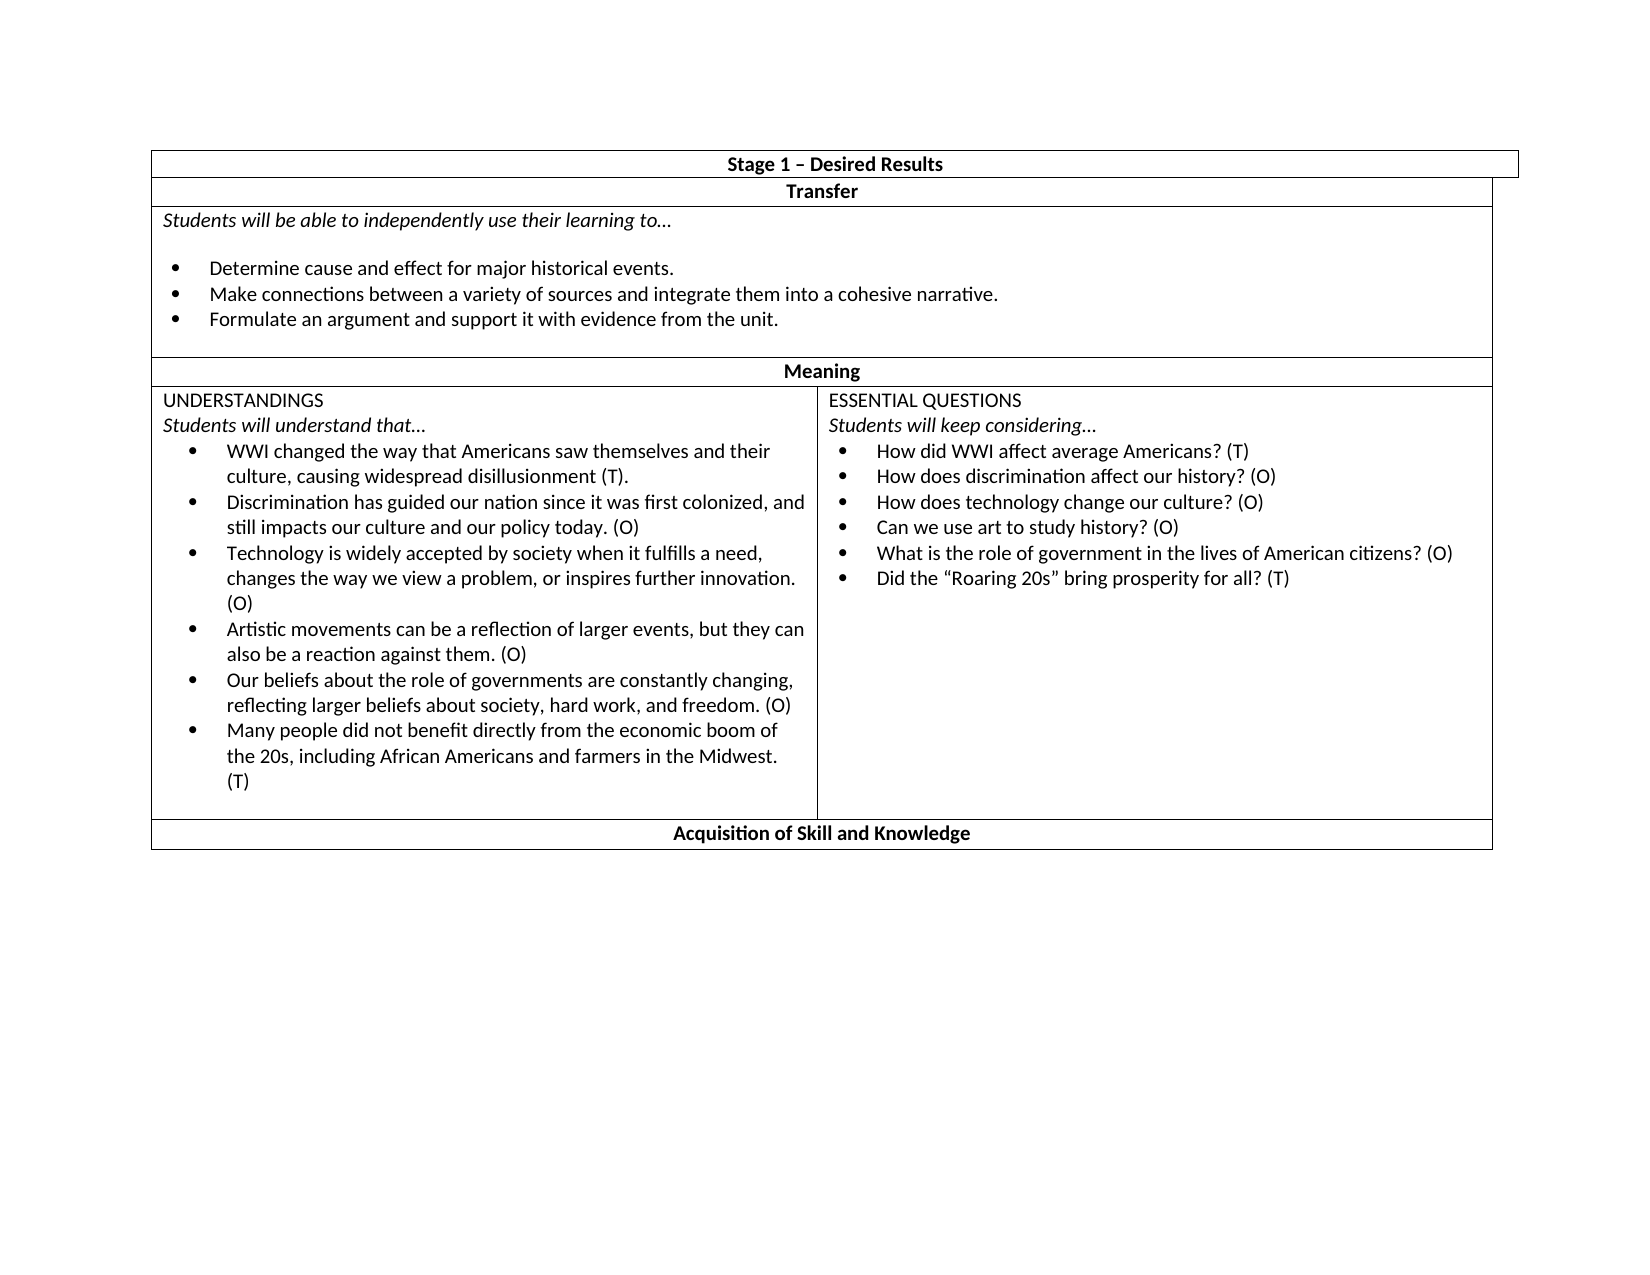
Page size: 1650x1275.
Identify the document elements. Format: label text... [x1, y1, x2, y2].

table_cell Students will be able to independently use their learning to… Determine cause and effect for major historical events. Make connections between a variety of sources and integrate them into a cohesive narrative. Formulate an argument and support it with evidence from the unit. [152, 207, 1492, 357]
table_cell Acquisition of Skill and Knowledge [152, 820, 1492, 848]
table_cell Meaning [152, 358, 1492, 386]
table_cell ESSENTIAL QUESTIONS Students will keep considering… How did WWI affect average Americans? (T) How does discrimination affect our history? (O) How does technology change our culture? (O) Can we use art to study history? (O) What is the role of government in the lives of American citizens? (O) Did the “Roaring 20s” bring prosperity for all? (T) [818, 387, 1492, 819]
table_cell Transfer [152, 178, 1492, 206]
table_cell UNDERSTANDINGS Students will understand that… WWI changed the way that Americans saw themselves and their culture, causing widespread disillusionment (T). Discrimination has guided our nation since it was first colonized, and still impacts our culture and our policy today. (O) Technology is widely accepted by society when it fulfills a need, changes the way we view a problem, or inspires further innovation. (O) Artistic movements can be a reflection of larger events, but they can also be a reaction against them. (O) Our beliefs about the role of governments are constantly changing, reflecting larger beliefs about society, hard work, and freedom. (O) Many people did not benefit directly from the economic boom of the 20s, including African Americans and farmers in the Midwest. (T) [152, 387, 817, 819]
table_header Stage 1 – Desired Results [152, 151, 1518, 177]
